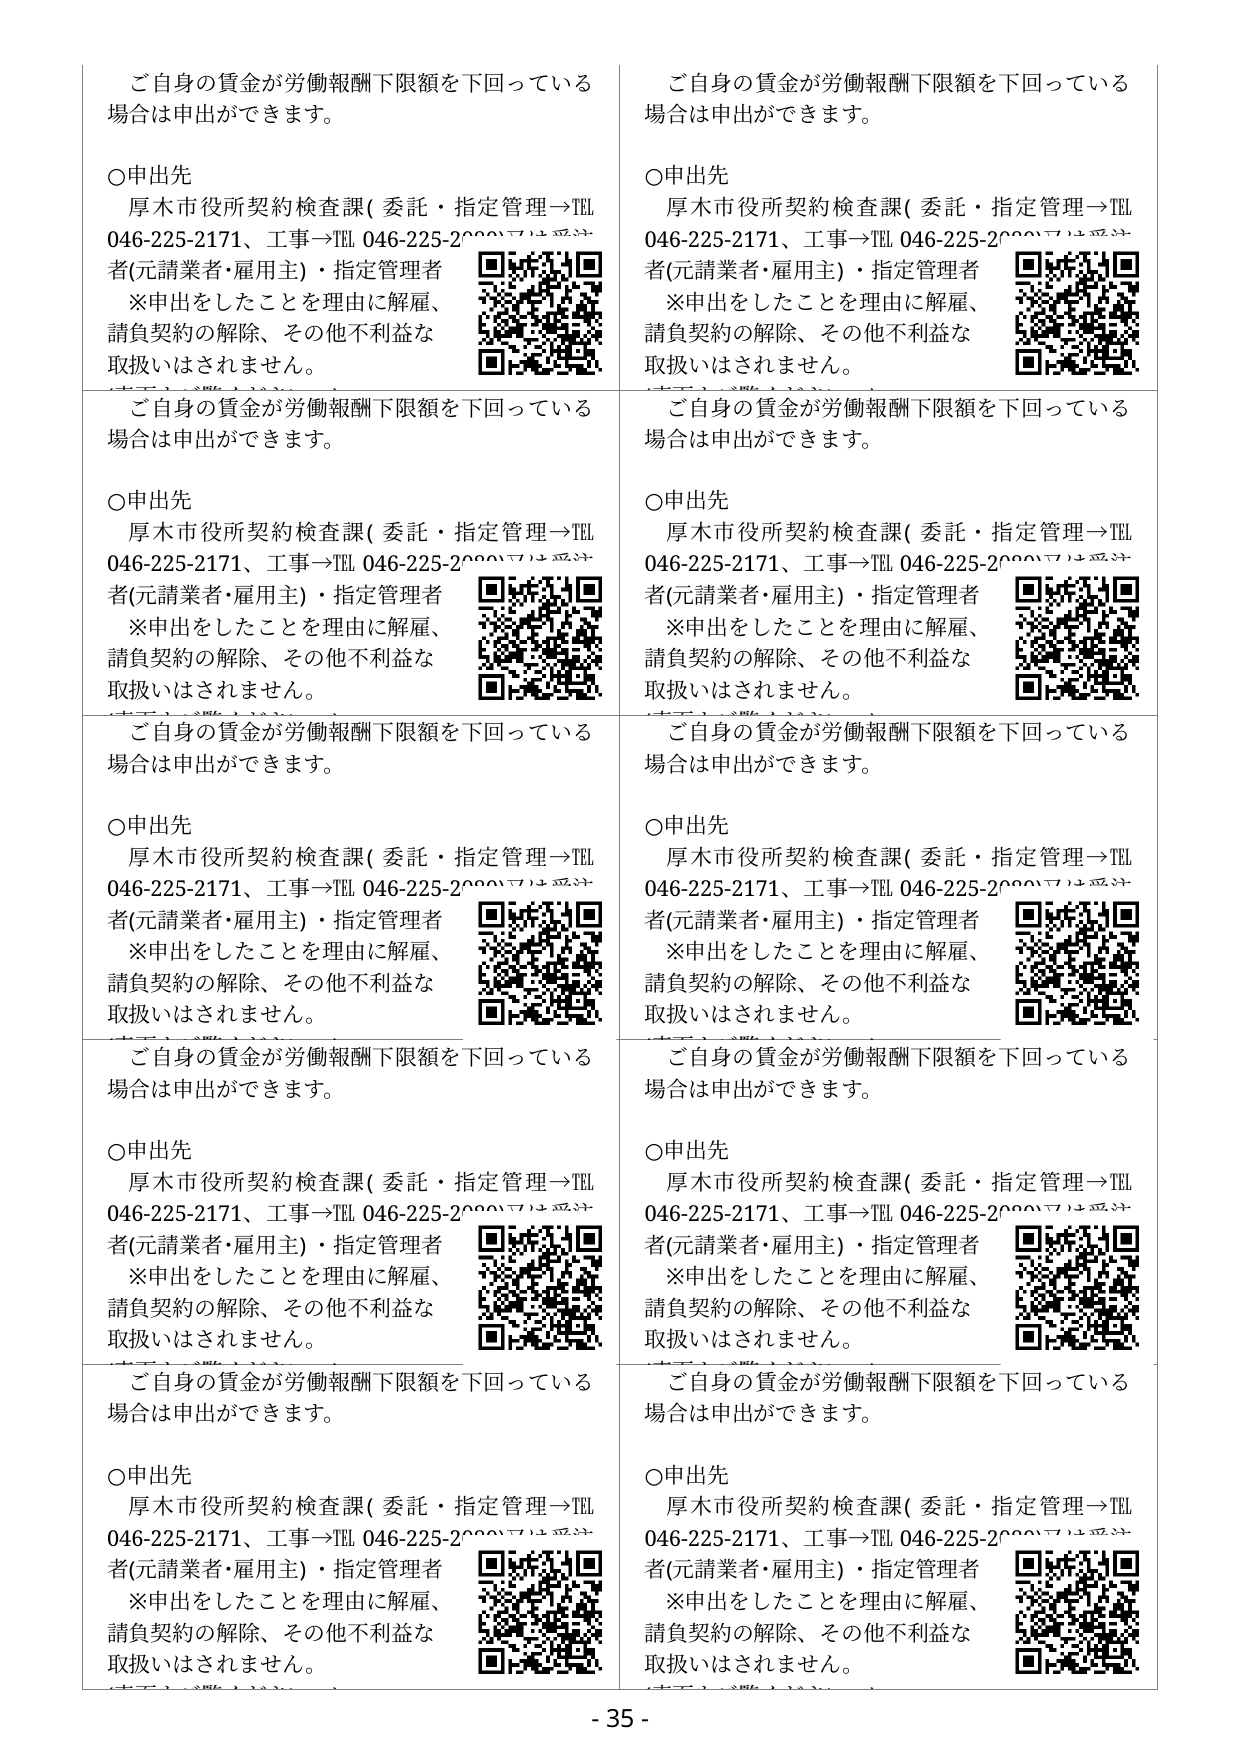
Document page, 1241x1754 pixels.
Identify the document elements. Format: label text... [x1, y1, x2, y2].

table_cell ご自身の賃金が労働報酬下限額を下回っている場合は申出ができます。 ○申出先 厚木市役所契約検査課( 委託・指定管理→℡ 046-225-2171、工事→℡ 046-225-2080)又は受注者(元請業者･雇用主) ・指定管理者 ※申出をしたことを理由に解雇、 請負契約の解除、その他不利益な 取扱いはされません。 (表面もご覧ください。) [83, 65, 619, 390]
picture [1000, 886, 1154, 1040]
table_cell ご自身の賃金が労働報酬下限額を下回っている場合は申出ができます。 ○申出先 厚木市役所契約検査課( 委託・指定管理→℡ 046-225-2171、工事→℡ 046-225-2080)又は受注者(元請業者･雇用主) ・指定管理者 ※申出をしたことを理由に解雇、 請負契約の解除、その他不利益な 取扱いはされません。 (表面もご覧ください。) [83, 716, 619, 1039]
picture [463, 561, 617, 715]
picture [1000, 561, 1154, 715]
table_cell ご自身の賃金が労働報酬下限額を下回っている場合は申出ができます。 ○申出先 厚木市役所契約検査課( 委託・指定管理→℡ 046-225-2171、工事→℡ 046-225-2080)又は受注者(元請業者･雇用主) ・指定管理者 ※申出をしたことを理由に解雇、 請負契約の解除、その他不利益な 取扱いはされません。 (表面もご覧ください。) [620, 716, 1157, 1039]
table_cell ご自身の賃金が労働報酬下限額を下回っている場合は申出ができます。 ○申出先 厚木市役所契約検査課( 委託・指定管理→℡ 046-225-2171、工事→℡ 046-225-2080)又は受注者(元請業者･雇用主) ・指定管理者 ※申出をしたことを理由に解雇、 請負契約の解除、その他不利益な 取扱いはされません。 (表面もご覧ください。) [83, 391, 619, 714]
picture [1000, 1535, 1154, 1689]
picture [463, 1535, 617, 1689]
picture [463, 1211, 617, 1365]
table_cell ご自身の賃金が労働報酬下限額を下回っている場合は申出ができます。 ○申出先 厚木市役所契約検査課( 委託・指定管理→℡ 046-225-2171、工事→℡ 046-225-2080)又は受注者(元請業者･雇用主) ・指定管理者 ※申出をしたことを理由に解雇、 請負契約の解除、その他不利益な 取扱いはされません。 (表面もご覧ください。) [620, 1040, 1157, 1364]
table_cell ご自身の賃金が労働報酬下限額を下回っている場合は申出ができます。 ○申出先 厚木市役所契約検査課( 委託・指定管理→℡ 046-225-2171、工事→℡ 046-225-2080)又は受注者(元請業者･雇用主) ・指定管理者 ※申出をしたことを理由に解雇、 請負契約の解除、その他不利益な 取扱いはされません。 (表面もご覧ください。) [620, 1365, 1157, 1689]
picture [463, 886, 617, 1040]
picture [1000, 1211, 1154, 1365]
table_cell ご自身の賃金が労働報酬下限額を下回っている場合は申出ができます。 ○申出先 厚木市役所契約検査課( 委託・指定管理→℡ 046-225-2171、工事→℡ 046-225-2080)又は受注者(元請業者･雇用主) ・指定管理者 ※申出をしたことを理由に解雇、 請負契約の解除、その他不利益な 取扱いはされません。 (表面もご覧ください。) [83, 1040, 619, 1364]
picture [463, 236, 617, 390]
table_cell ご自身の賃金が労働報酬下限額を下回っている場合は申出ができます。 ○申出先 厚木市役所契約検査課( 委託・指定管理→℡ 046-225-2171、工事→℡ 046-225-2080)又は受注者(元請業者･雇用主) ・指定管理者 ※申出をしたことを理由に解雇、 請負契約の解除、その他不利益な 取扱いはされません。 (表面もご覧ください。) [620, 65, 1157, 390]
table_cell ご自身の賃金が労働報酬下限額を下回っている場合は申出ができます。 ○申出先 厚木市役所契約検査課( 委託・指定管理→℡ 046-225-2171、工事→℡ 046-225-2080)又は受注者(元請業者･雇用主) ・指定管理者 ※申出をしたことを理由に解雇、 請負契約の解除、その他不利益な 取扱いはされません。 (表面もご覧ください。) [83, 1365, 619, 1689]
picture [1000, 236, 1154, 390]
table_cell ご自身の賃金が労働報酬下限額を下回っている場合は申出ができます。 ○申出先 厚木市役所契約検査課( 委託・指定管理→℡ 046-225-2171、工事→℡ 046-225-2080)又は受注者(元請業者･雇用主) ・指定管理者 ※申出をしたことを理由に解雇、 請負契約の解除、その他不利益な 取扱いはされません。 (表面もご覧ください。) [620, 391, 1157, 714]
